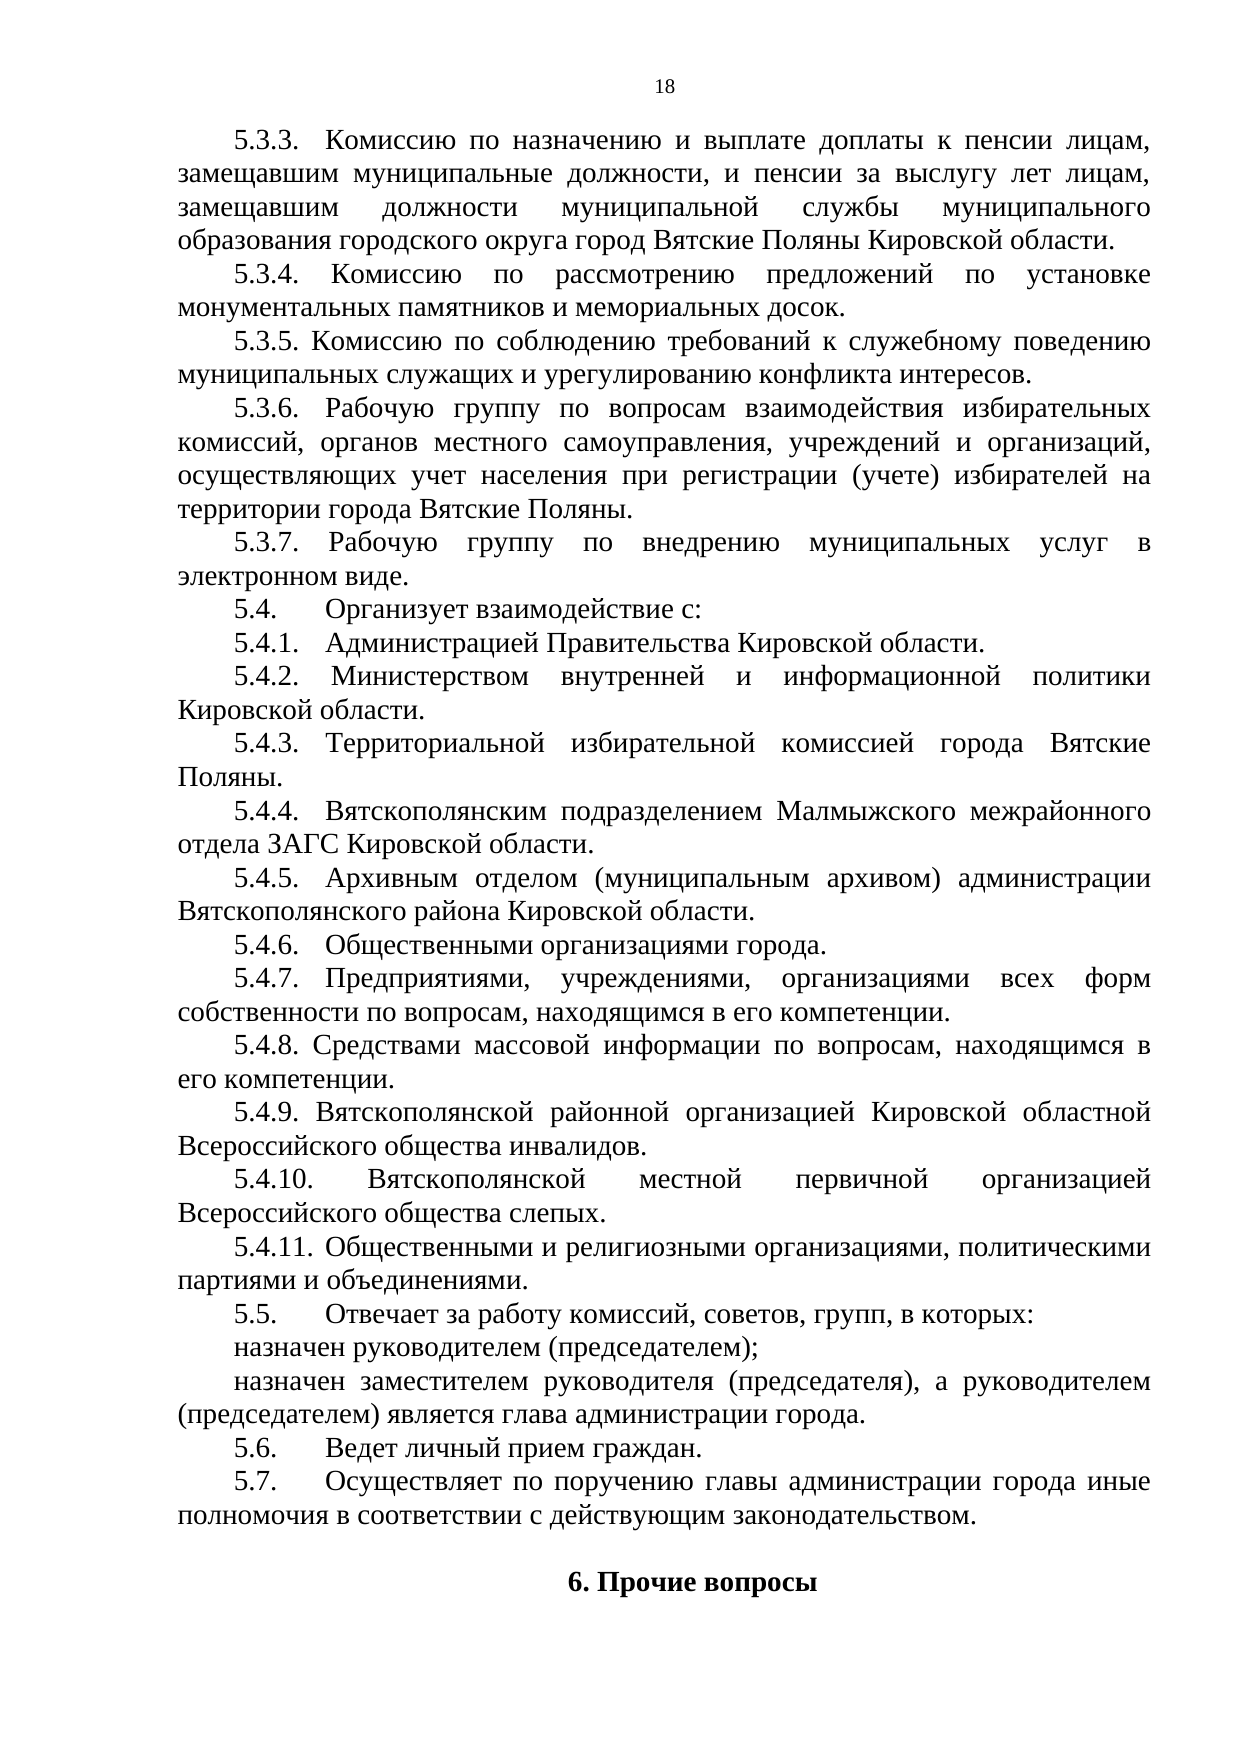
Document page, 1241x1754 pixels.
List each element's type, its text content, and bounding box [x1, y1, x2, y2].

text назначен руководителем (председателем); [177, 1329, 1152, 1363]
text 5.6. Ведет личный прием граждан. [177, 1430, 1152, 1463]
text 5.4.6. Общественными организациями города. [177, 927, 1152, 960]
text 5.3.4. Комиссию по рассмотрению предложений по установке монументальных памятников и мемориальных досок. [177, 256, 1152, 323]
text назначен заместителем руководителя (председателя), а руководителем (председателем) является глава администрации города. [177, 1363, 1152, 1430]
text 5.4.1. Администрацией Правительства Кировской области. [177, 625, 1152, 658]
text 5.4.2. Министерством внутренней и информационной политики Кировской области. [177, 658, 1152, 726]
text 5.4.9. Вятскополянской районной организацией Кировской областной Всероссийского общества инвалидов. [177, 1094, 1152, 1162]
text 5.3.3. Комиссию по назначению и выплате доплаты к пенсии лицам, замещавшим муниципальные должности, и пенсии за выслугу лет лицам, замещавшим должности муниципальной службы муниципального образования городского округа город Вятские Поляны Кировской области. [177, 122, 1152, 256]
text 5.7. Осуществляет по поручению главы администрации города иные полномочия в соответствии с действующим законодательством. [177, 1463, 1152, 1531]
text 5.4.5. Архивным отделом (муниципальным архивом) администрации Вятскополянского района Кировской области. [177, 860, 1152, 927]
text 5.3.6. Рабочую группу по вопросам взаимодействия избирательных комиссий, органов местного самоуправления, учреждений и организаций, осуществляющих учет населения при регистрации (учете) избирателей на территории города Вятские Поляны. [177, 390, 1152, 524]
text 5.3.5. Комиссию по соблюдению требований к служебному поведению муниципальных служащих и урегулированию конфликта интересов. [177, 323, 1152, 390]
text 5.4.10. Вятскополянской местной первичной организацией Всероссийского общества слепых. [177, 1162, 1152, 1229]
text 6. Прочие вопросы [177, 1564, 1152, 1598]
text 5.4.7. Предприятиями, учреждениями, организациями всех форм собственности по вопросам, находящимся в его компетенции. [177, 960, 1152, 1027]
text 5.4.3. Территориальной избирательной комиссией города Вятские Поляны. [177, 726, 1152, 793]
text 5.5. Отвечает за работу комиссий, советов, групп, в которых: [177, 1296, 1152, 1329]
text 5.4.8. Средствами массовой информации по вопросам, находящимся в его компетенции. [177, 1027, 1152, 1094]
text 5.3.7. Рабочую группу по внедрению муниципальных услуг в электронном виде. [177, 524, 1152, 591]
text 5.4.11. Общественными и религиозными организациями, политическими партиями и объединениями. [177, 1229, 1152, 1296]
text 5.4. Организует взаимодействие с: [177, 591, 1152, 625]
text 5.4.4. Вятскополянским подразделением Малмыжского межрайонного отдела ЗАГС Кировской области. [177, 793, 1152, 860]
